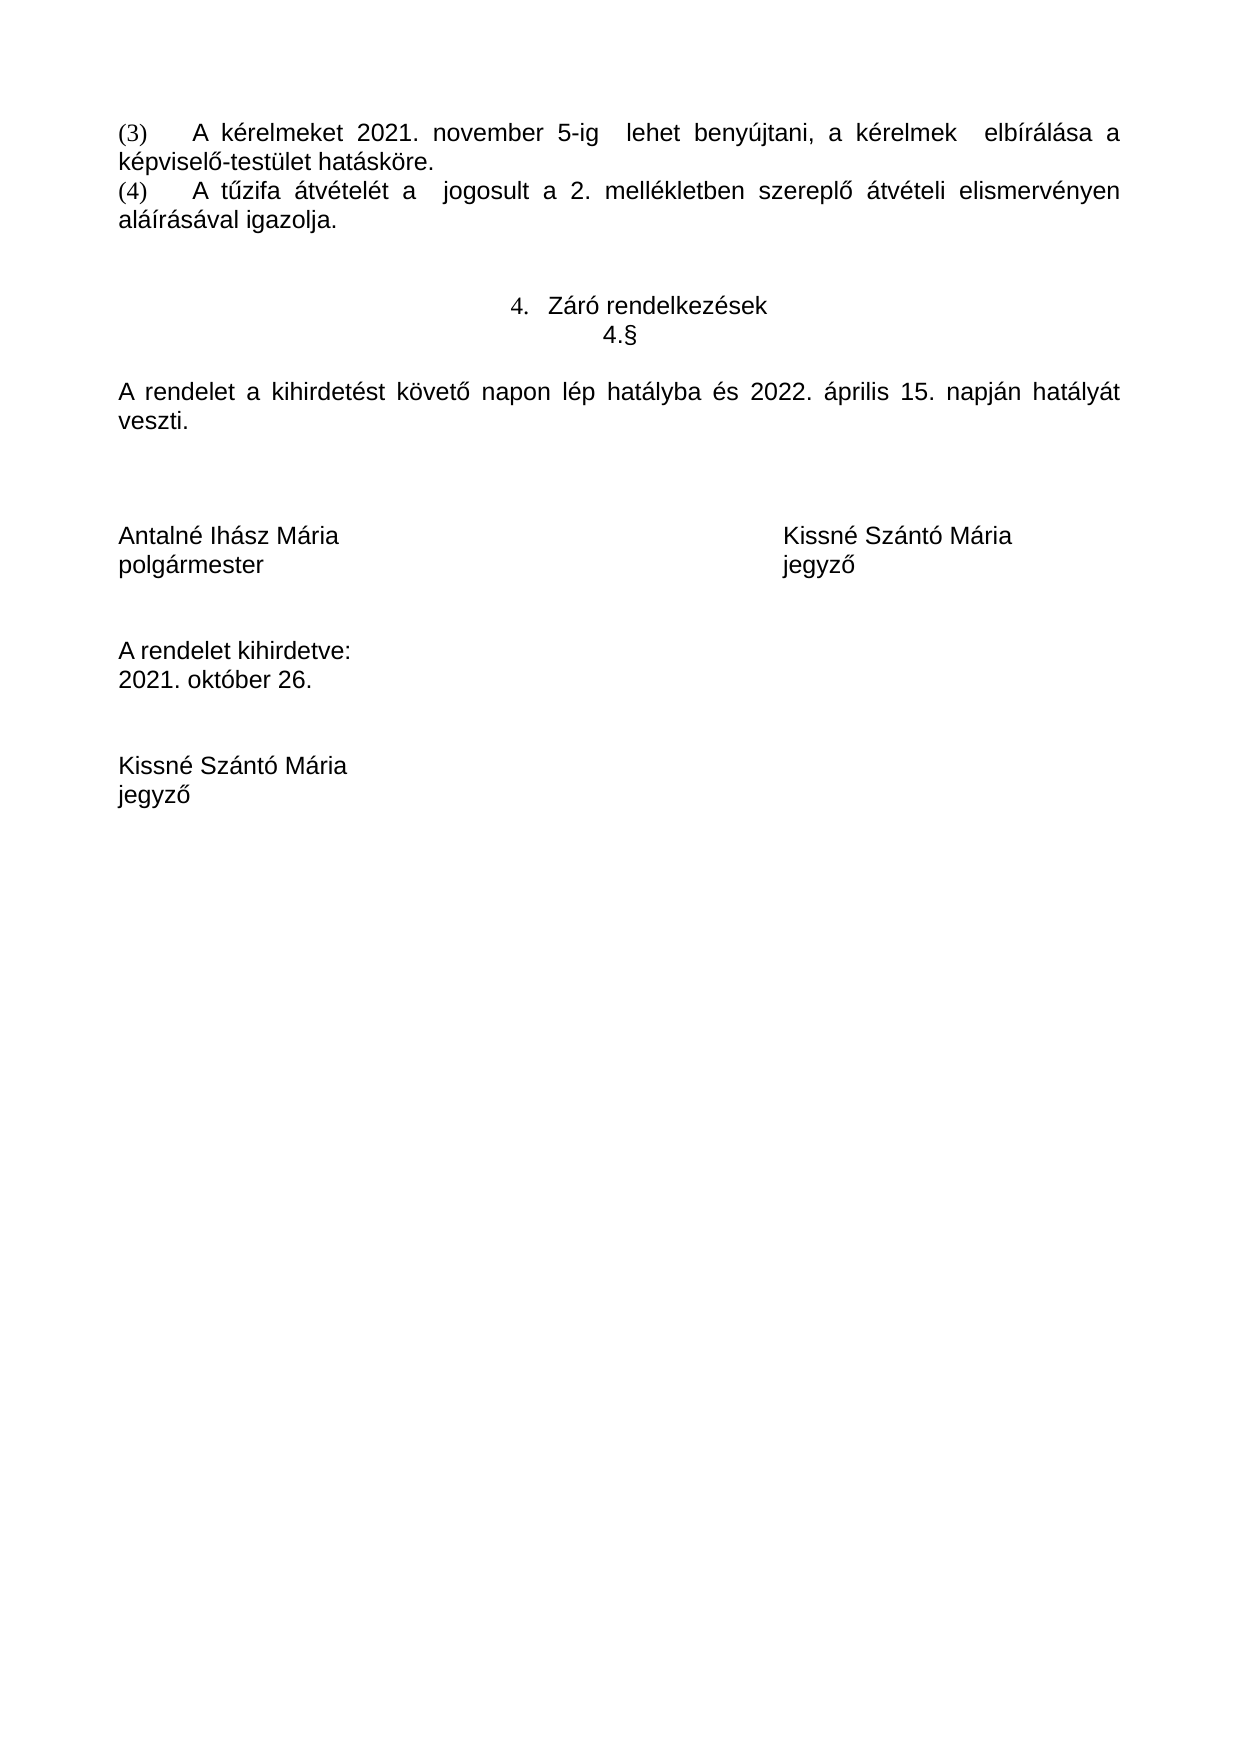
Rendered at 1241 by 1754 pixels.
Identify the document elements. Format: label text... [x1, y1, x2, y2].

text jegyző [118, 780, 1122, 808]
text Antalné Ihász Mária Kissné Szántó Mária [118, 521, 1122, 550]
text A rendelet a kihirdetést követő napon lép hatályba és 2022. április 15. napján hatályát veszti. [118, 377, 1122, 435]
text A rendelet kihirdetve: [118, 636, 1122, 665]
text polgármester jegyző [118, 550, 1122, 578]
text 4.§ [118, 320, 1122, 348]
text Kissné Szántó Mária [118, 751, 1122, 780]
list Záró rendelkezések [156, 291, 1122, 320]
list A tűzifa átvételét a jogosult a 2. mellékletben szereplő átvételi elismervényen aláírásával igazolja. [118, 176, 1122, 233]
text 2021. október 26. [118, 665, 1122, 693]
list A kérelmeket 2021. november 5-ig lehet benyújtani, a kérelmek elbírálása a képviselő-testület hatásköre. [118, 118, 1122, 176]
